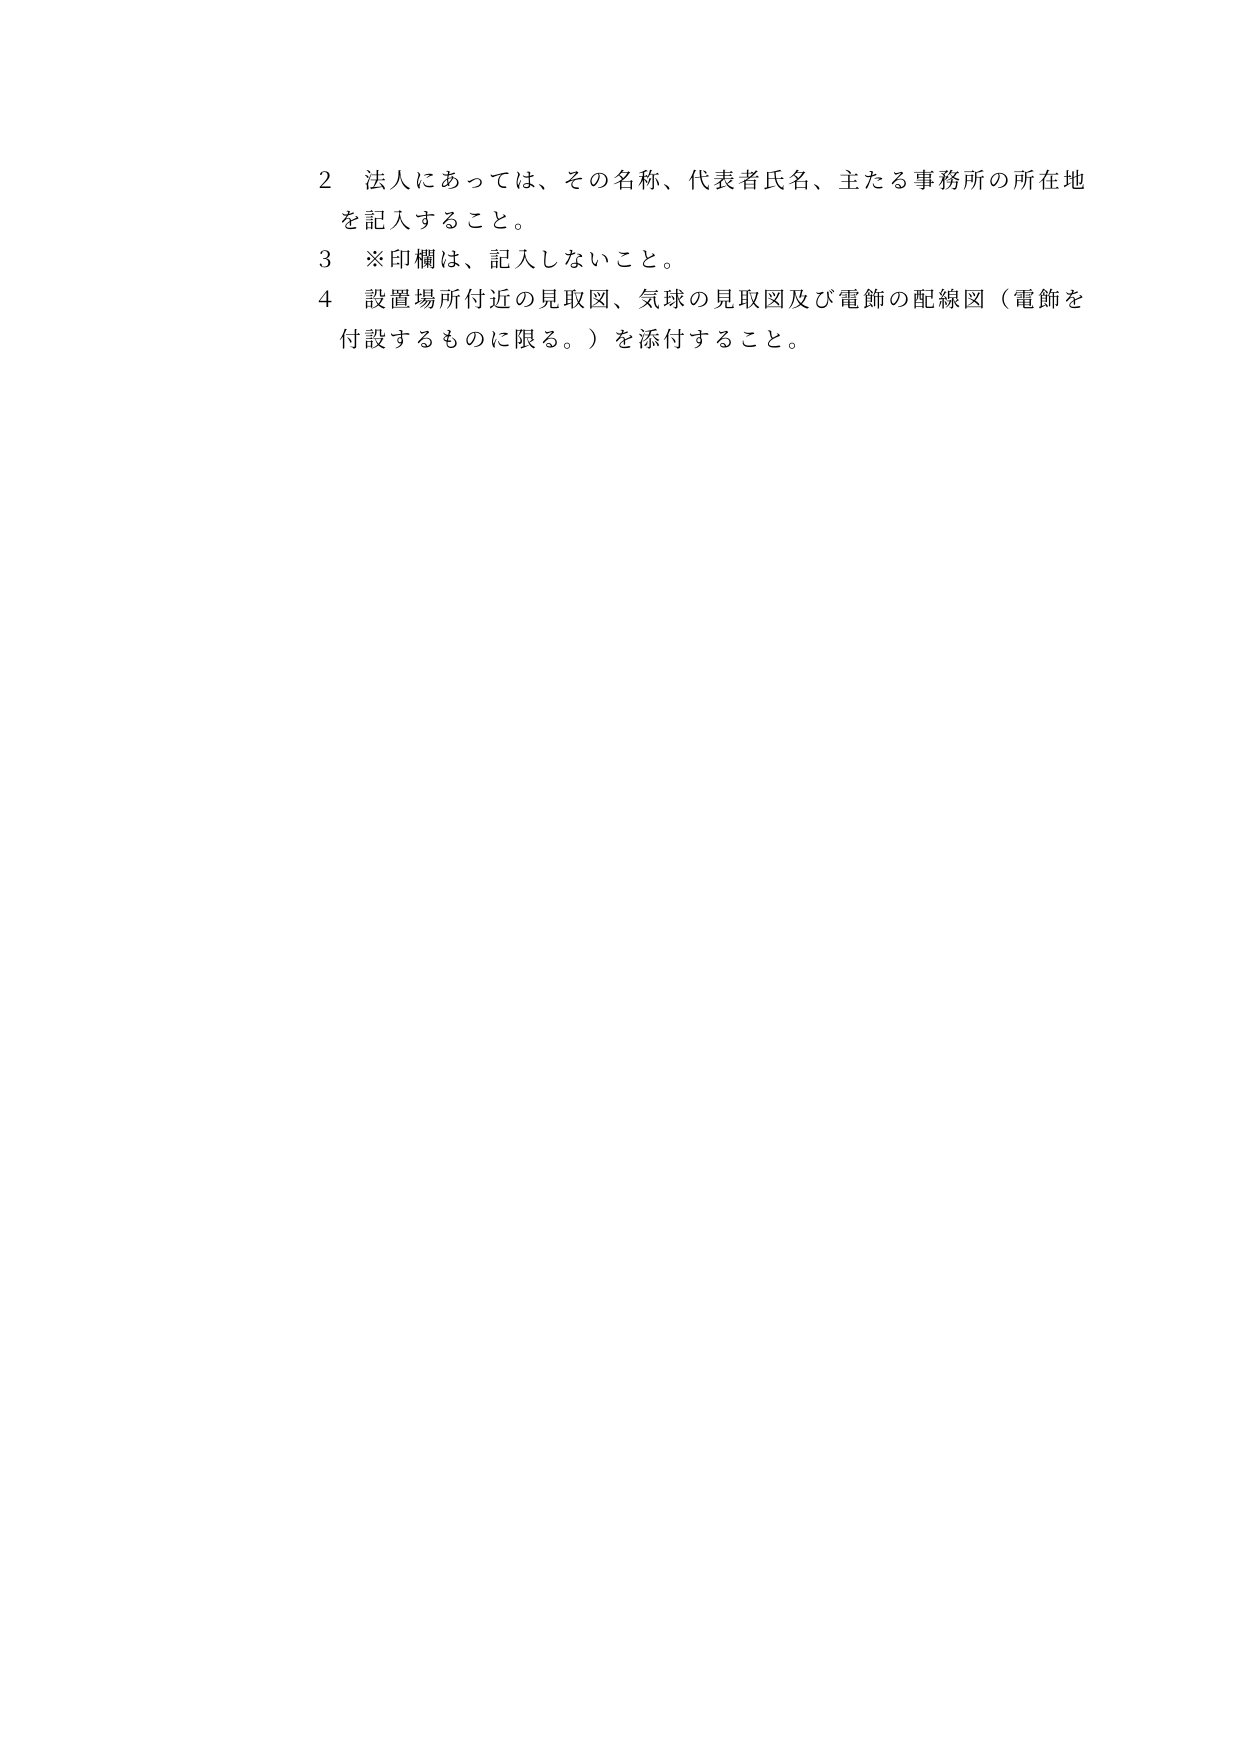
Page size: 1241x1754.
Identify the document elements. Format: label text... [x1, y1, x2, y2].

text ２ 法人にあっては、その名称、代表者氏名、主たる事務所の所在地を記入すること。 [301, 159, 1089, 239]
text ３ ※印欄は、記入しないこと。 [301, 239, 1089, 278]
text ４ 設置場所付近の見取図、気球の見取図及び電飾の配線図（電飾を付設するものに限る。）を添付すること。 [301, 278, 1089, 357]
